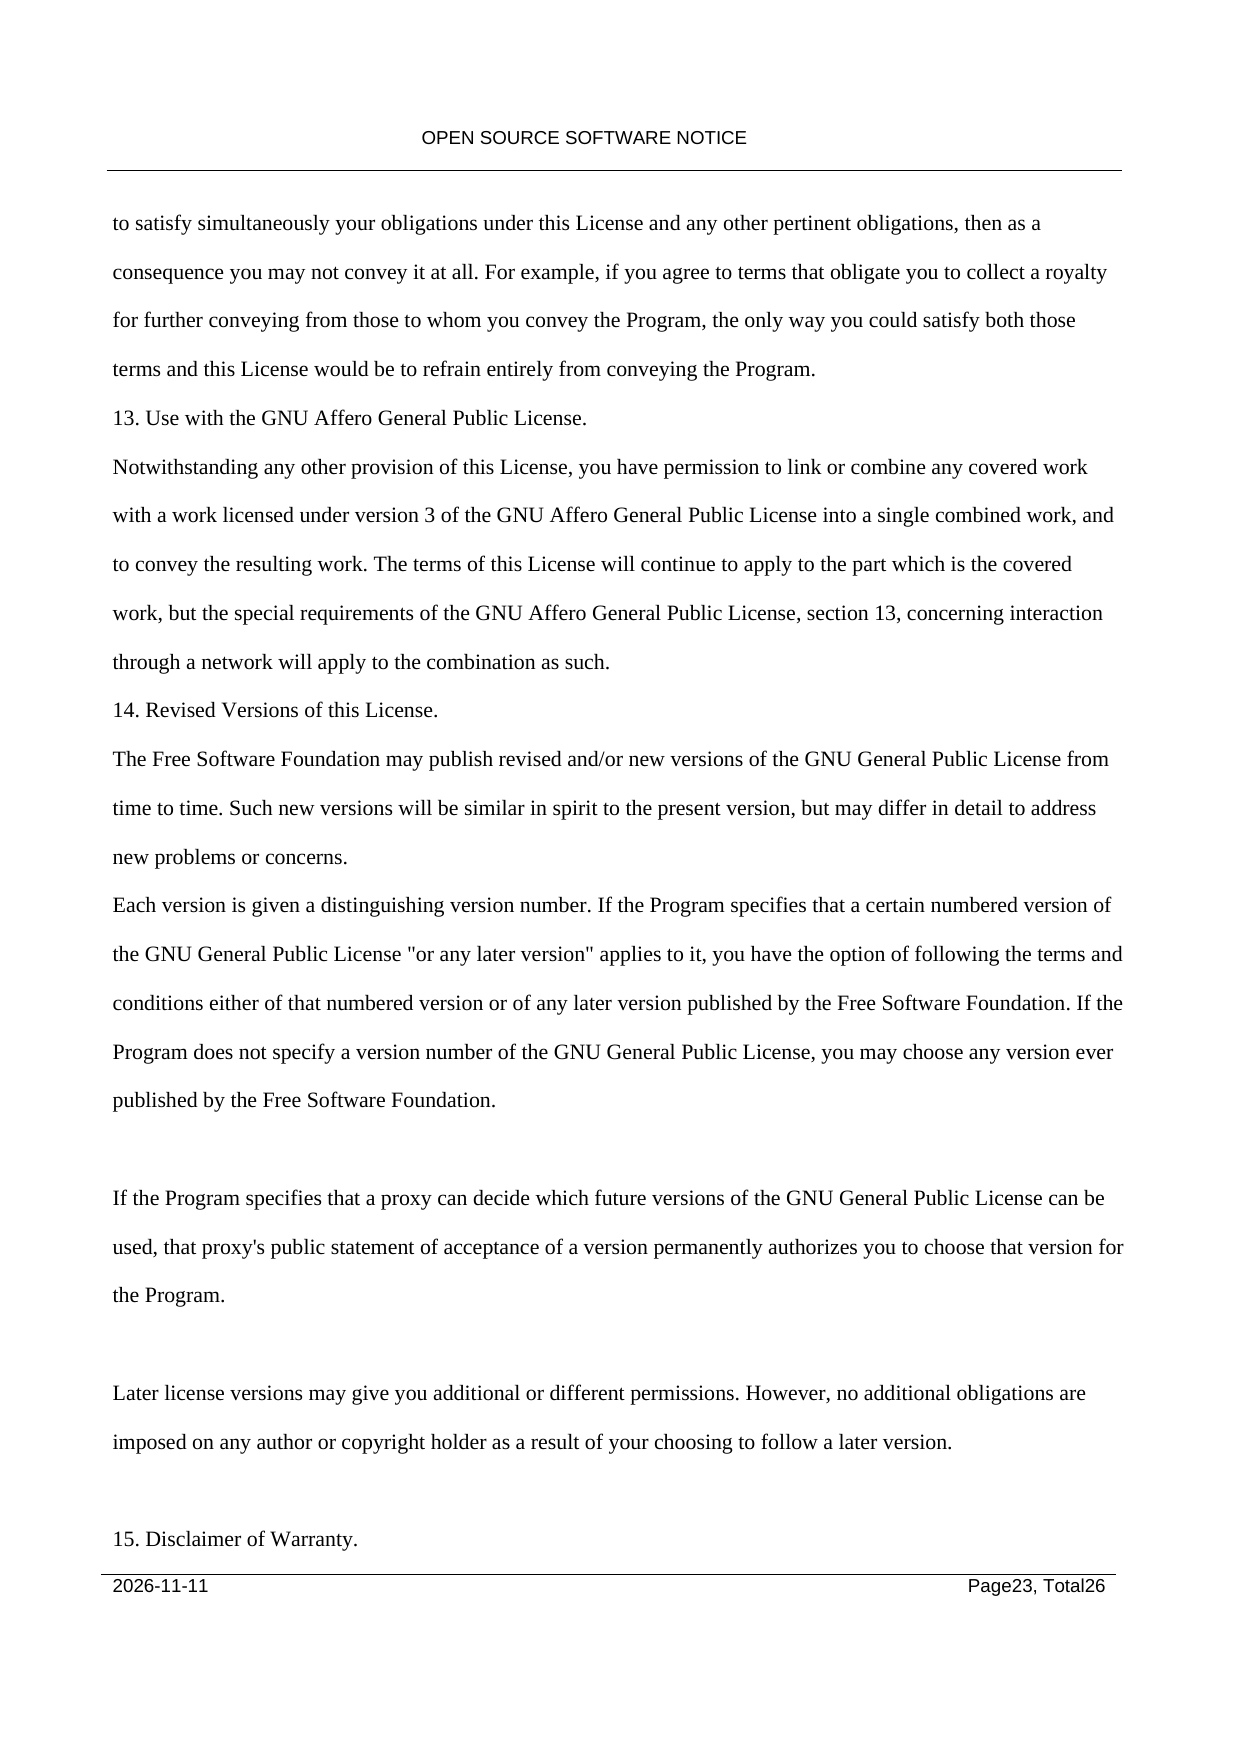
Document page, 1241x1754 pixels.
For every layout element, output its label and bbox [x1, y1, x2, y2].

text [112, 206, 1128, 1555]
